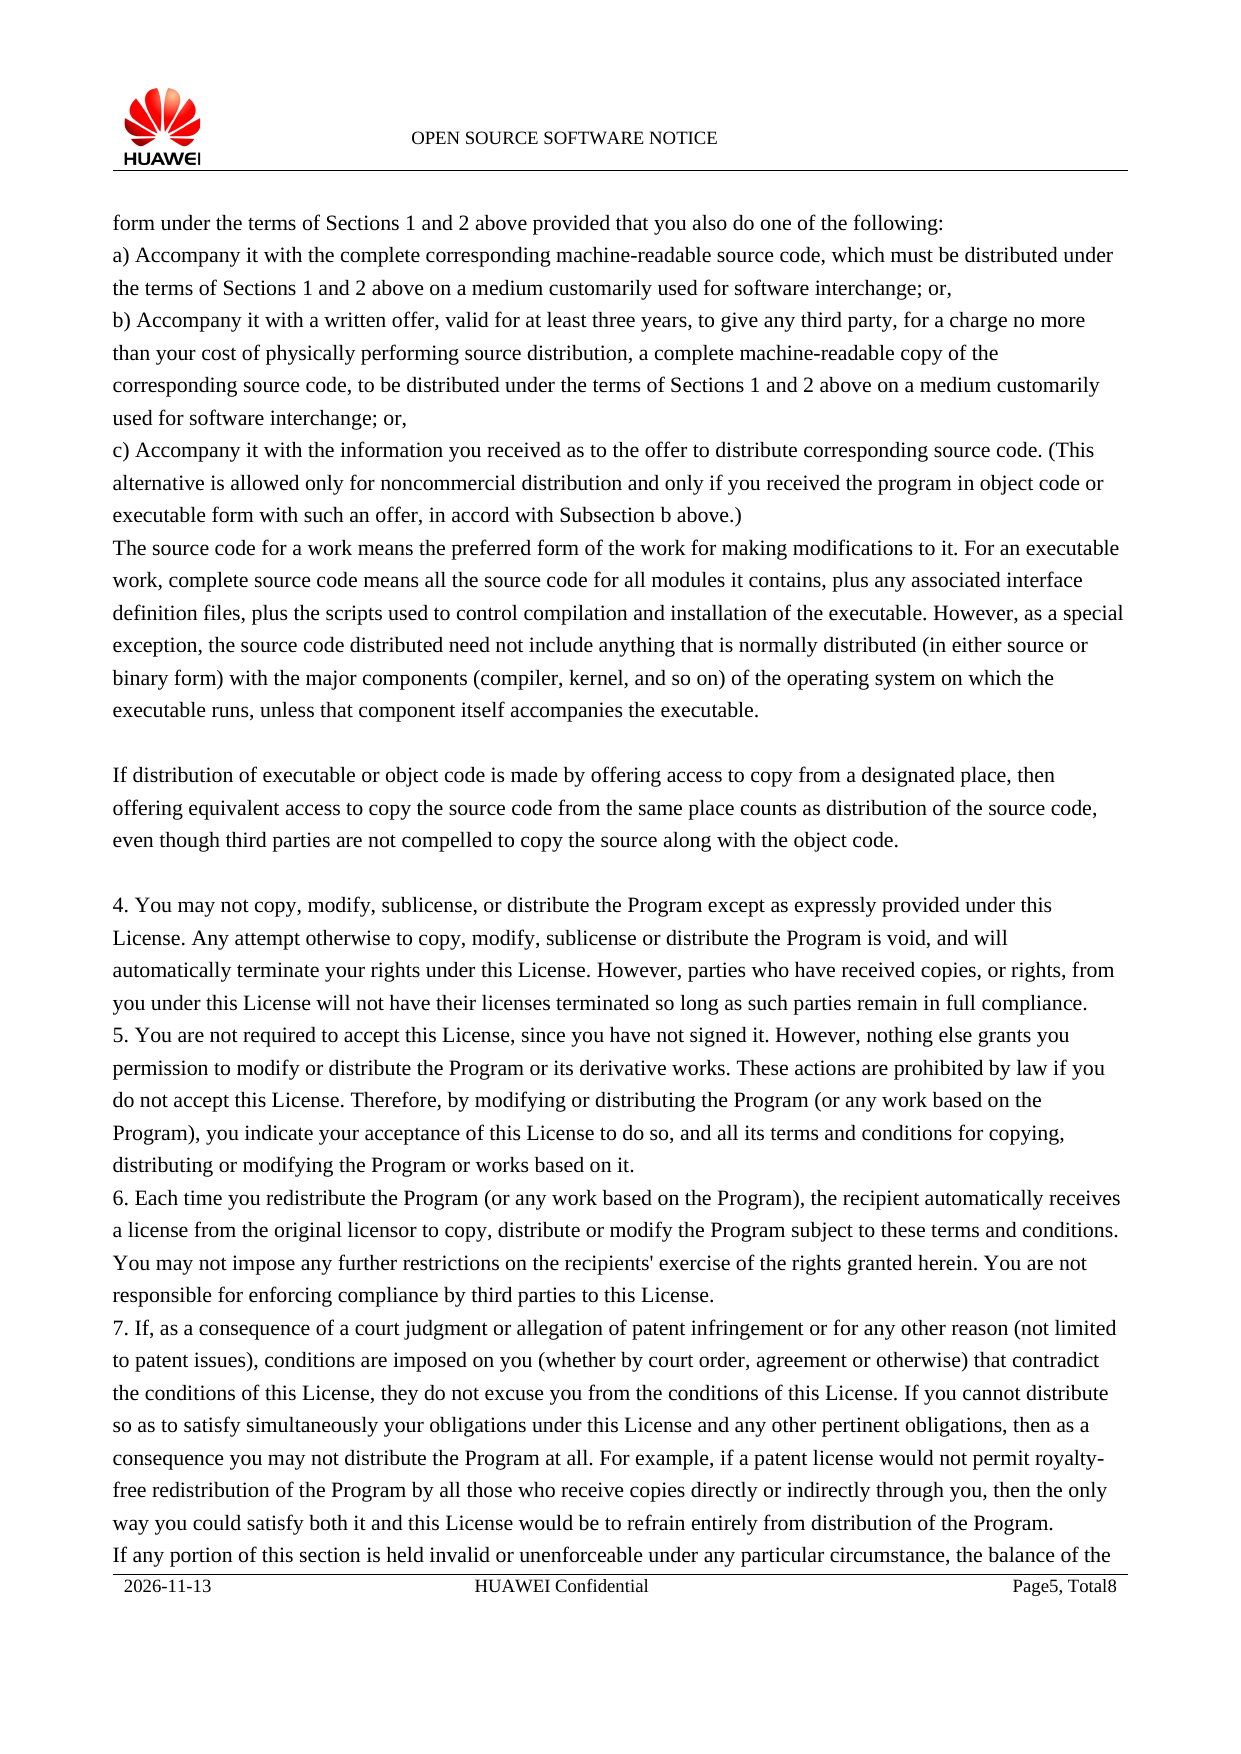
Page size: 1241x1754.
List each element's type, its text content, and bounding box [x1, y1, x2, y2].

picture [124, 88, 201, 165]
